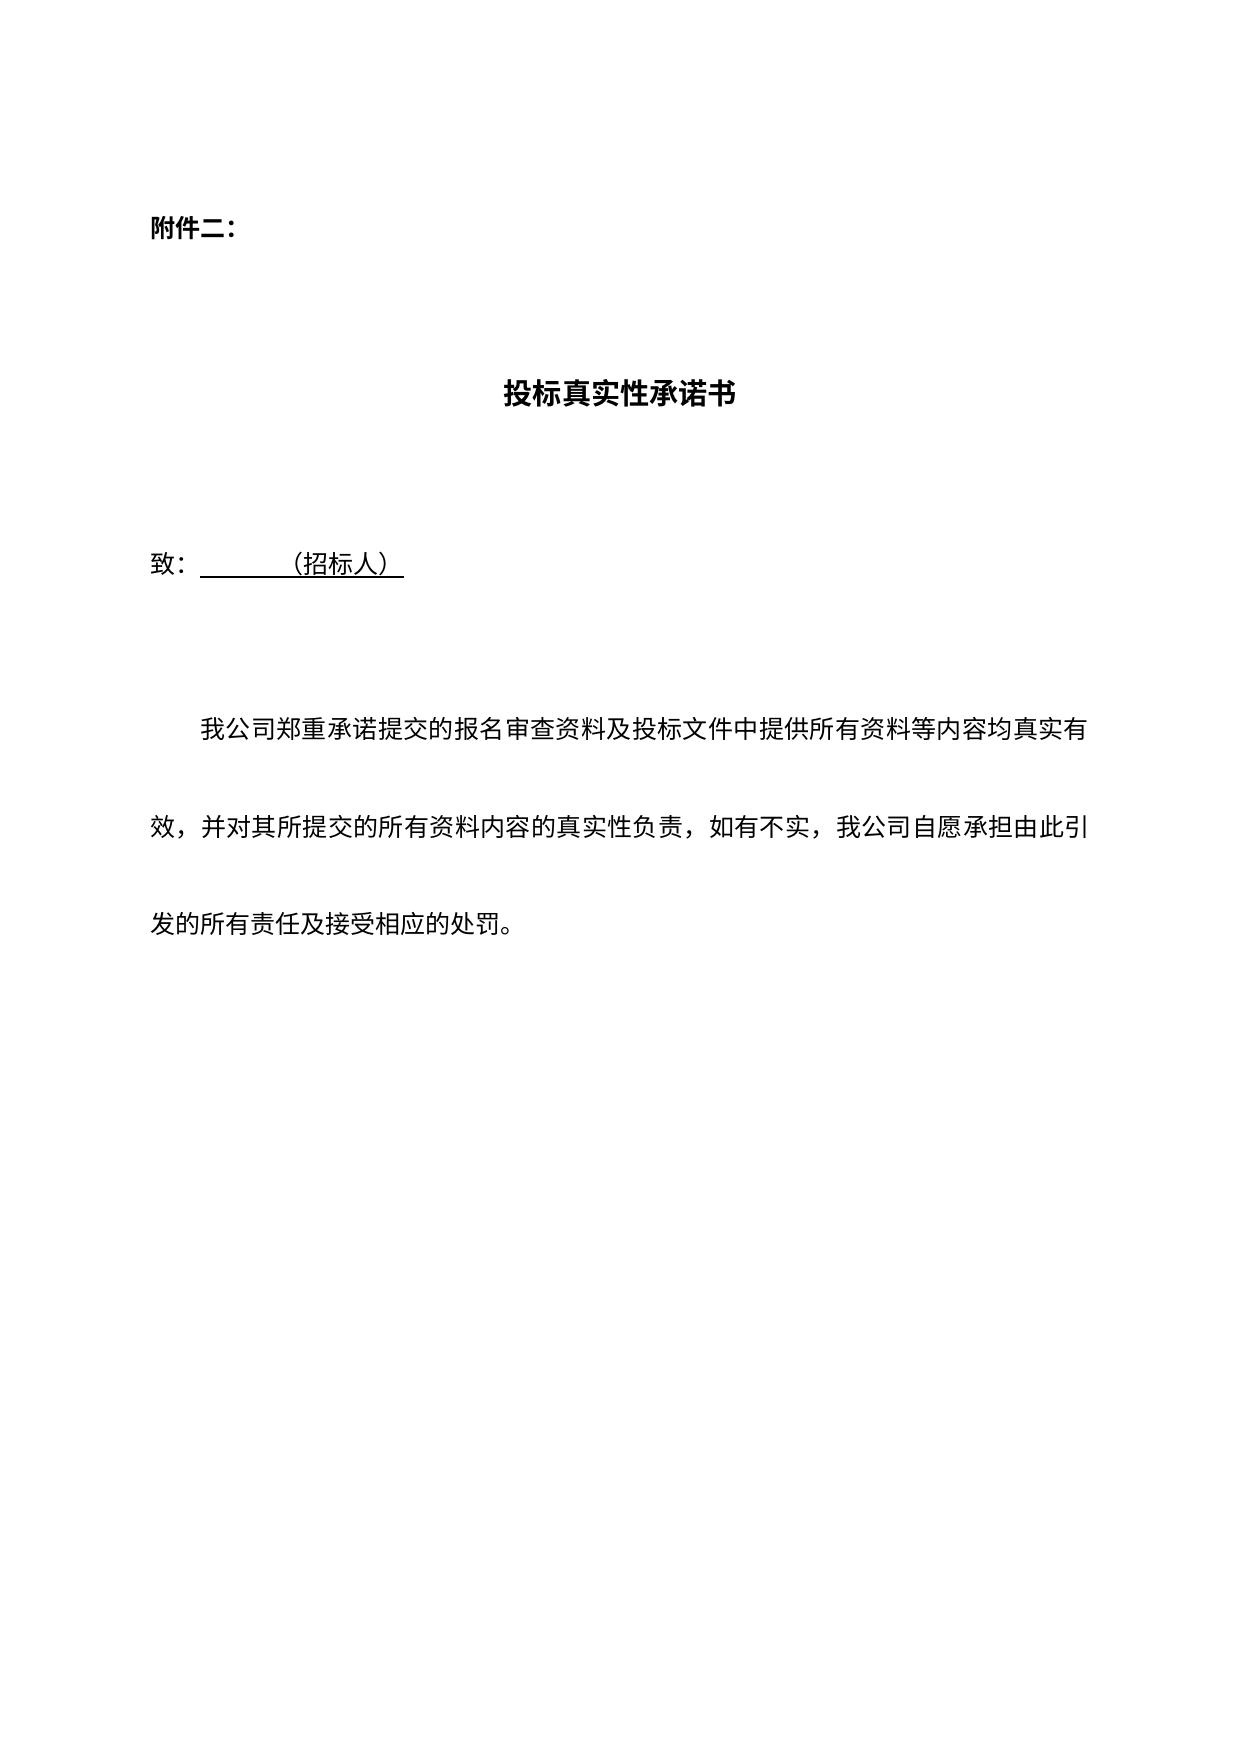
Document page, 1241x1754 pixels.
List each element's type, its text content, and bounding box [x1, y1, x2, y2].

text 我公司郑重承诺提交的报名审查资料及投标文件中提供所有资料等内容均真实有效，并对其所提交的所有资料内容的真实性负责，如有不实，我公司自愿承担由此引发的所有责任及接受相应的处罚。 [150, 696, 1090, 956]
text 投标真实性承诺书 [150, 359, 1090, 424]
text 致： （招标人） [150, 531, 1090, 596]
text 附件二： [150, 194, 1090, 259]
